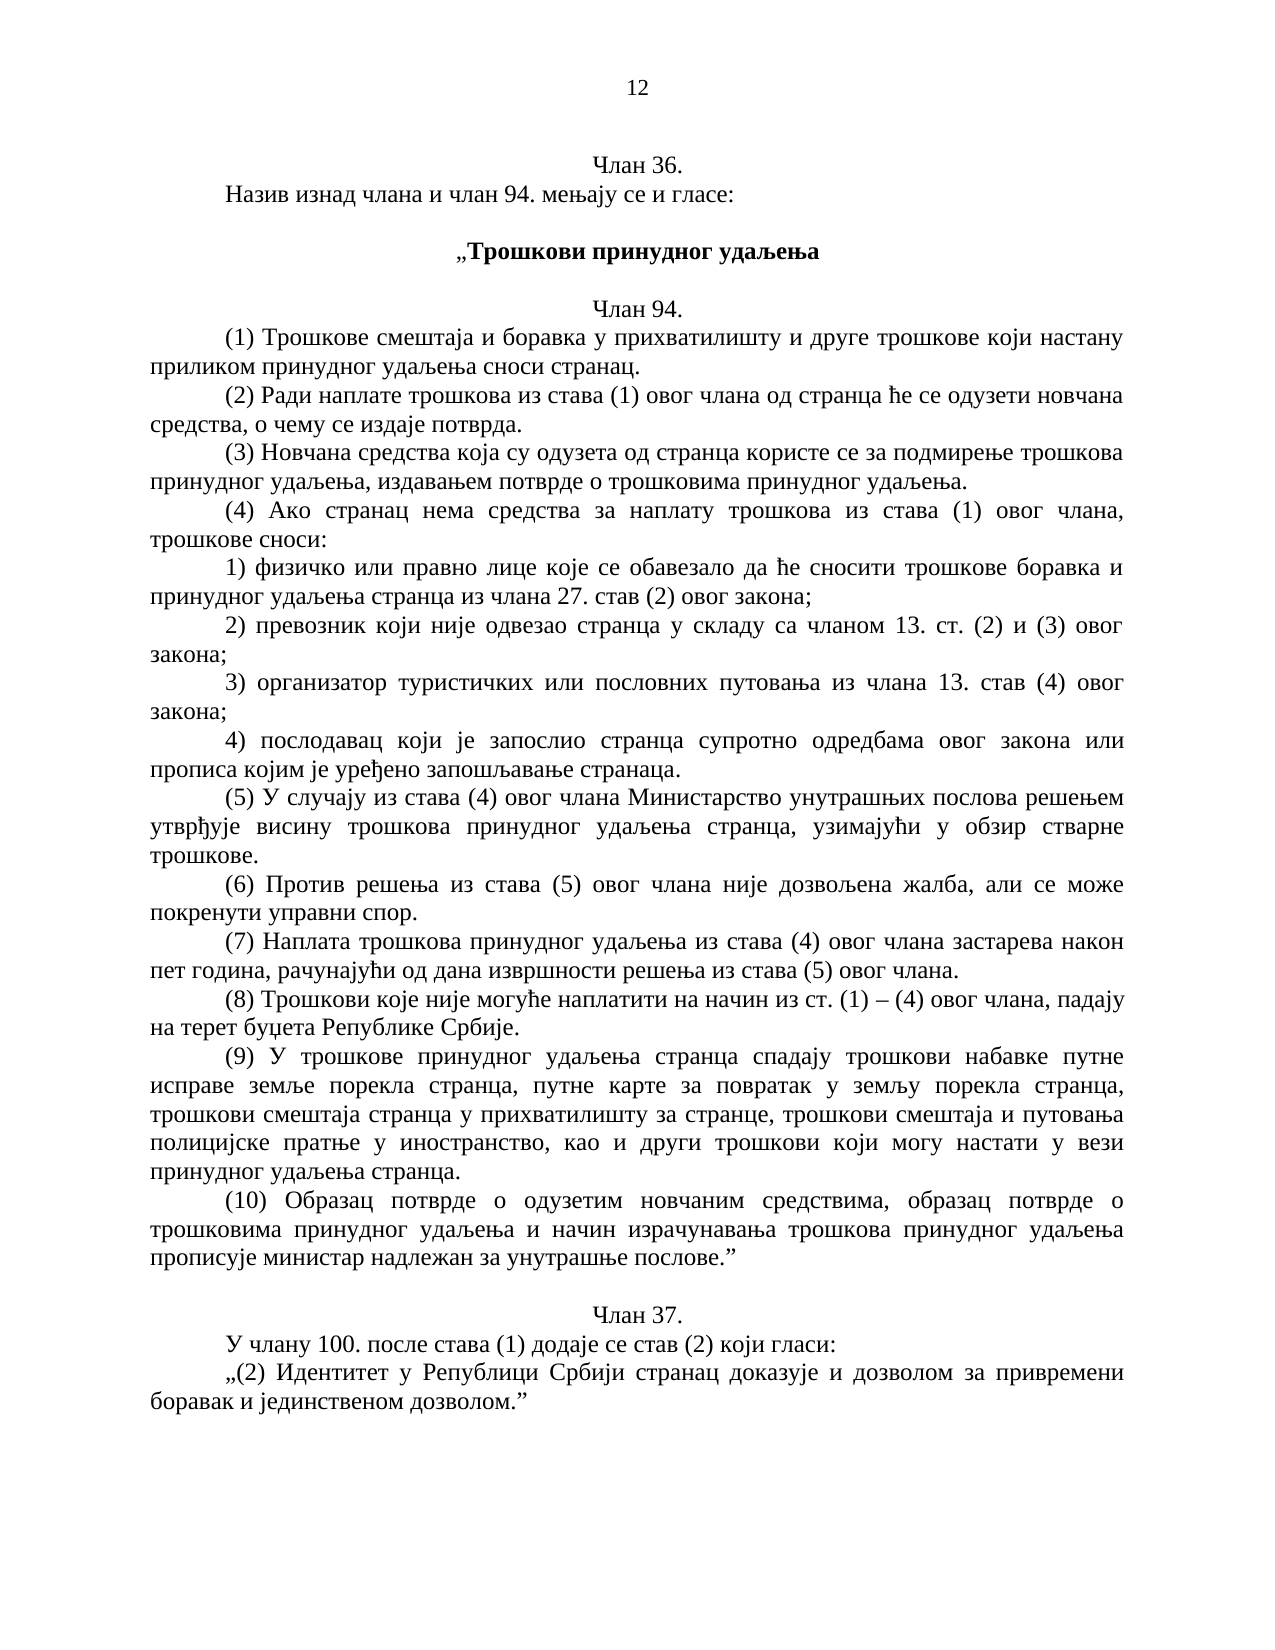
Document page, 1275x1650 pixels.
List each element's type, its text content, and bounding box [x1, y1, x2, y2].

text (4) Ако странац нема средства за наплату трошкова из става (1) овог члана, трошкове сноси: [150, 495, 1125, 552]
text Члан 94. [150, 294, 1125, 322]
text „(2) Идентитет у Републици Србији странац доказује и дозволом за привремени боравак и јединственом дозволом.” [150, 1357, 1125, 1415]
text (9) У трошкове принудног удаљења странца спадају трошкови набавке путне исправе земље порекла странца, путне карте за повратак у земљу порекла странца, трошкови смештаја странца у прихватилишту за странце, трошкови смештаја и путовања полицијске пратње у иностранство, као и други трошкови који могу настати у вези принудног удаљења странца. [150, 1041, 1125, 1185]
text У члану 100. после става (1) додаје се став (2) који гласи: [150, 1329, 1125, 1357]
text (10) Образац потврде о одузетим новчаним средствима, образац потврде о трошковима принудног удаљења и начин израчунавања трошкова принудног удаљења прописује министар надлежан за унутрашње послове.” [150, 1185, 1125, 1271]
text 1) физичко или правно лице које се обавезало да ће сносити трошкове боравка и принудног удаљења странца из члана 27. став (2) овог закона; [150, 552, 1125, 610]
text Члан 36. [150, 150, 1125, 179]
text (1) Трошкове смештаја и боравка у прихватилишту и друге трошкове који настану приликом принудног удаљења сноси странац. [150, 322, 1125, 380]
text Члан 37. [150, 1300, 1125, 1329]
text (8) Трошкови које није могуће наплатити на начин из ст. (1) – (4) овог члана, падају на терет буџета Републике Србије. [150, 984, 1125, 1041]
text Назив изнад члана и члан 94. мењају се и гласе: [150, 179, 1125, 207]
text (5) У случају из става (4) овог члана Министарство унутрашњих послова решењем утврђује висину трошкова принудног удаљења странца, узимајући у обзир стварне трошкове. [150, 782, 1125, 869]
text (6) Против решења из става (5) овог члана није дозвољена жалба, али се може покренути управни спор. [150, 869, 1125, 926]
text (3) Новчана средства која су одузета од странца користе се за подмирење трошкова принудног удаљења, издавањем потврде о трошковима принудног удаљења. [150, 437, 1125, 495]
text 4) послодавац који је запослио странца супротно одредбама овог закона или прописа којим је уређено запошљавање странаца. [150, 725, 1125, 782]
text „Трошкови принудног удаљења [150, 236, 1125, 265]
text 2) превозник који није одвезао странца у складу са чланом 13. ст. (2) и (3) овог закона; [150, 610, 1125, 667]
text (2) Ради наплате трошкова из става (1) овог члана од странца ће се одузети новчана средства, о чему се издаје потврда. [150, 380, 1125, 437]
text (7) Наплата трошкова принудног удаљења из става (4) овог члана застарева након пет година, рачунајући од дана извршности решења из става (5) овог члана. [150, 926, 1125, 984]
text 3) организатор туристичких или пословних путовања из члана 13. став (4) овог закона; [150, 667, 1125, 725]
